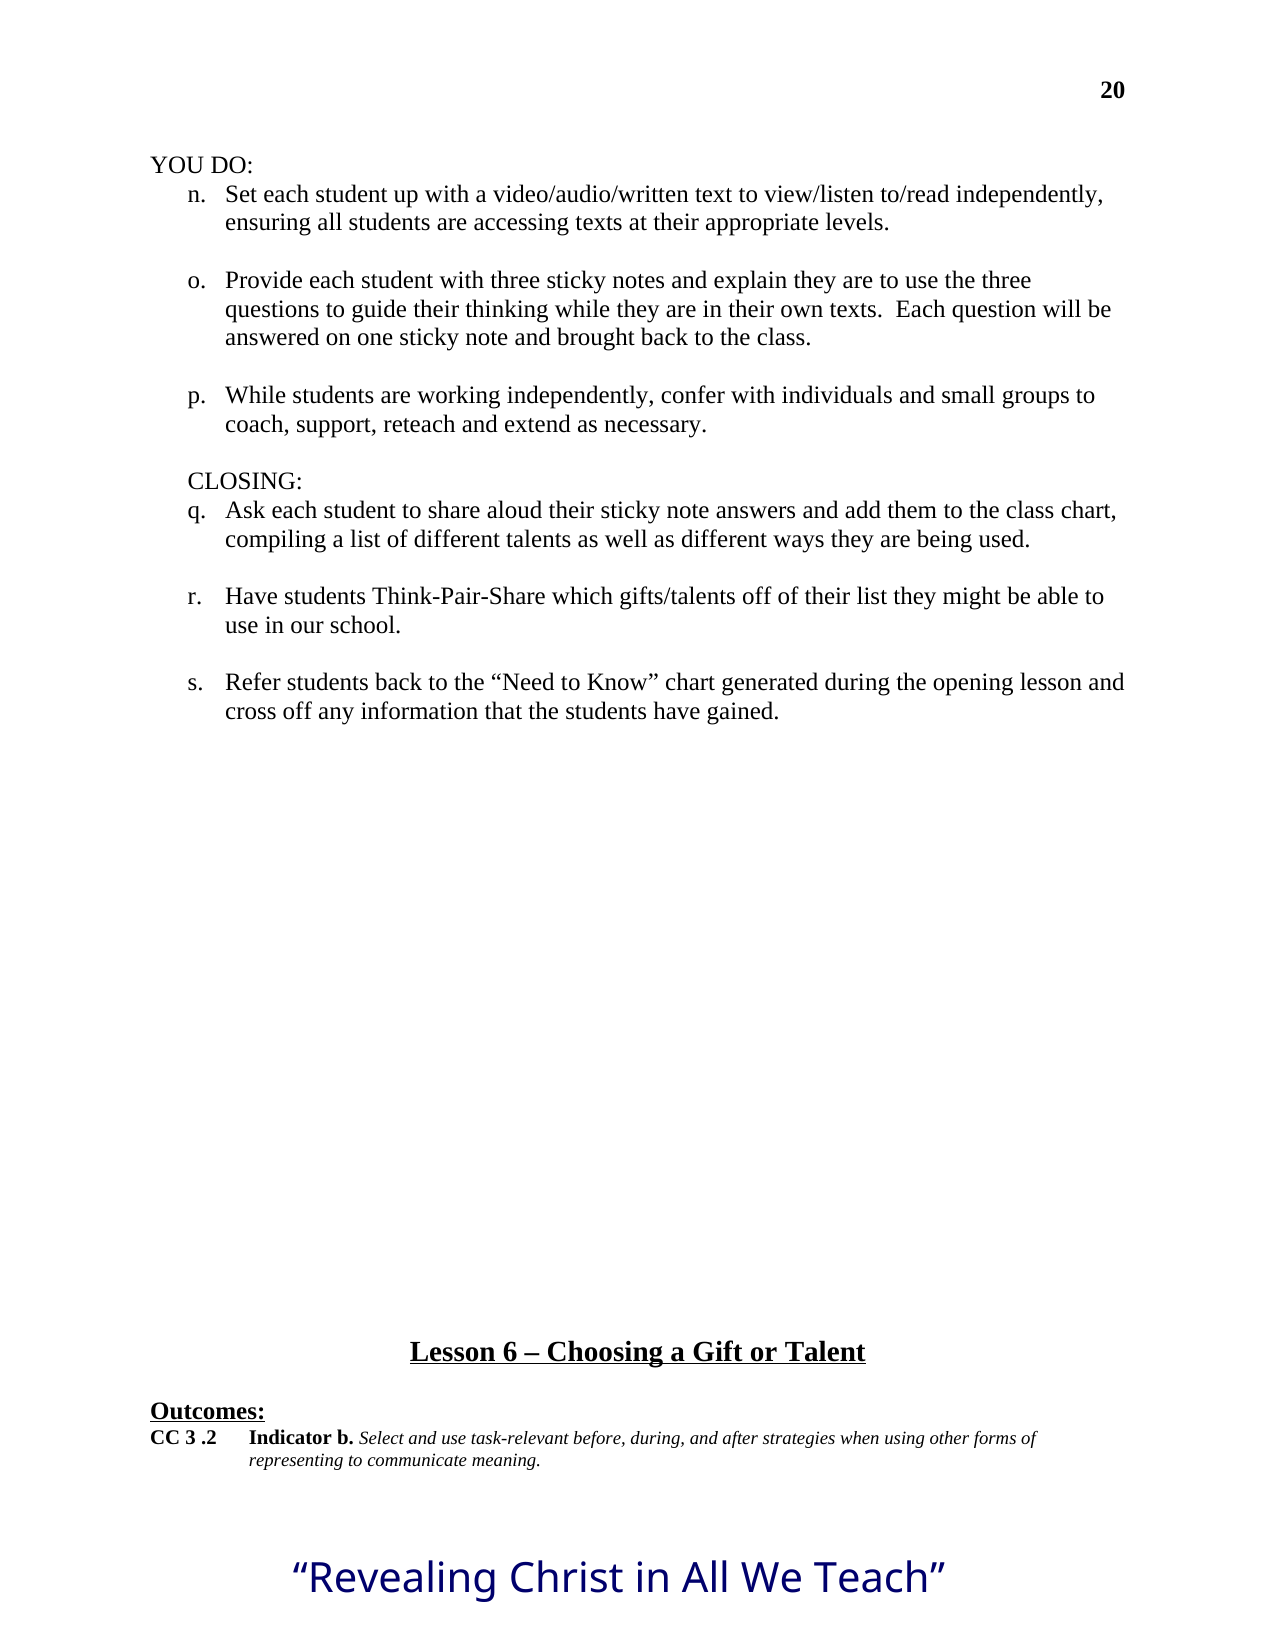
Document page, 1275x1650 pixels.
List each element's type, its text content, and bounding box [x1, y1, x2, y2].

text CLOSING: [187, 466, 1125, 495]
list Have students Think-Pair-Share which gifts/talents off of their list they might be able to use in our school. [187, 581, 1125, 639]
list Ask each student to share aloud their sticky note answers and add them to the class chart, compiling a list of different talents as well as different ways they are being used. [187, 495, 1125, 552]
text Lesson 6 – Choosing a Gift or Talent [150, 1334, 1125, 1367]
text YOU DO: [150, 150, 1125, 179]
text CC 3 .2 Indicator b. Select and use task-relevant before, during, and after strategies when using other forms of representing to communicate meaning. [150, 1425, 1125, 1470]
list Provide each student with three sticky notes and explain they are to use the three questions to guide their thinking while they are in their own texts. Each question will be answered on one sticky note and brought back to the class. [187, 265, 1125, 351]
list Set each student up with a video/audio/written text to view/listen to/read independently, ensuring all students are accessing texts at their appropriate levels. [187, 179, 1125, 236]
list While students are working independently, confer with individuals and small groups to coach, support, reteach and extend as necessary. [187, 380, 1125, 437]
list Refer students back to the “Need to Know” chart generated during the opening lesson and cross off any information that the students have gained. [187, 667, 1125, 725]
text Outcomes: [150, 1396, 1125, 1425]
